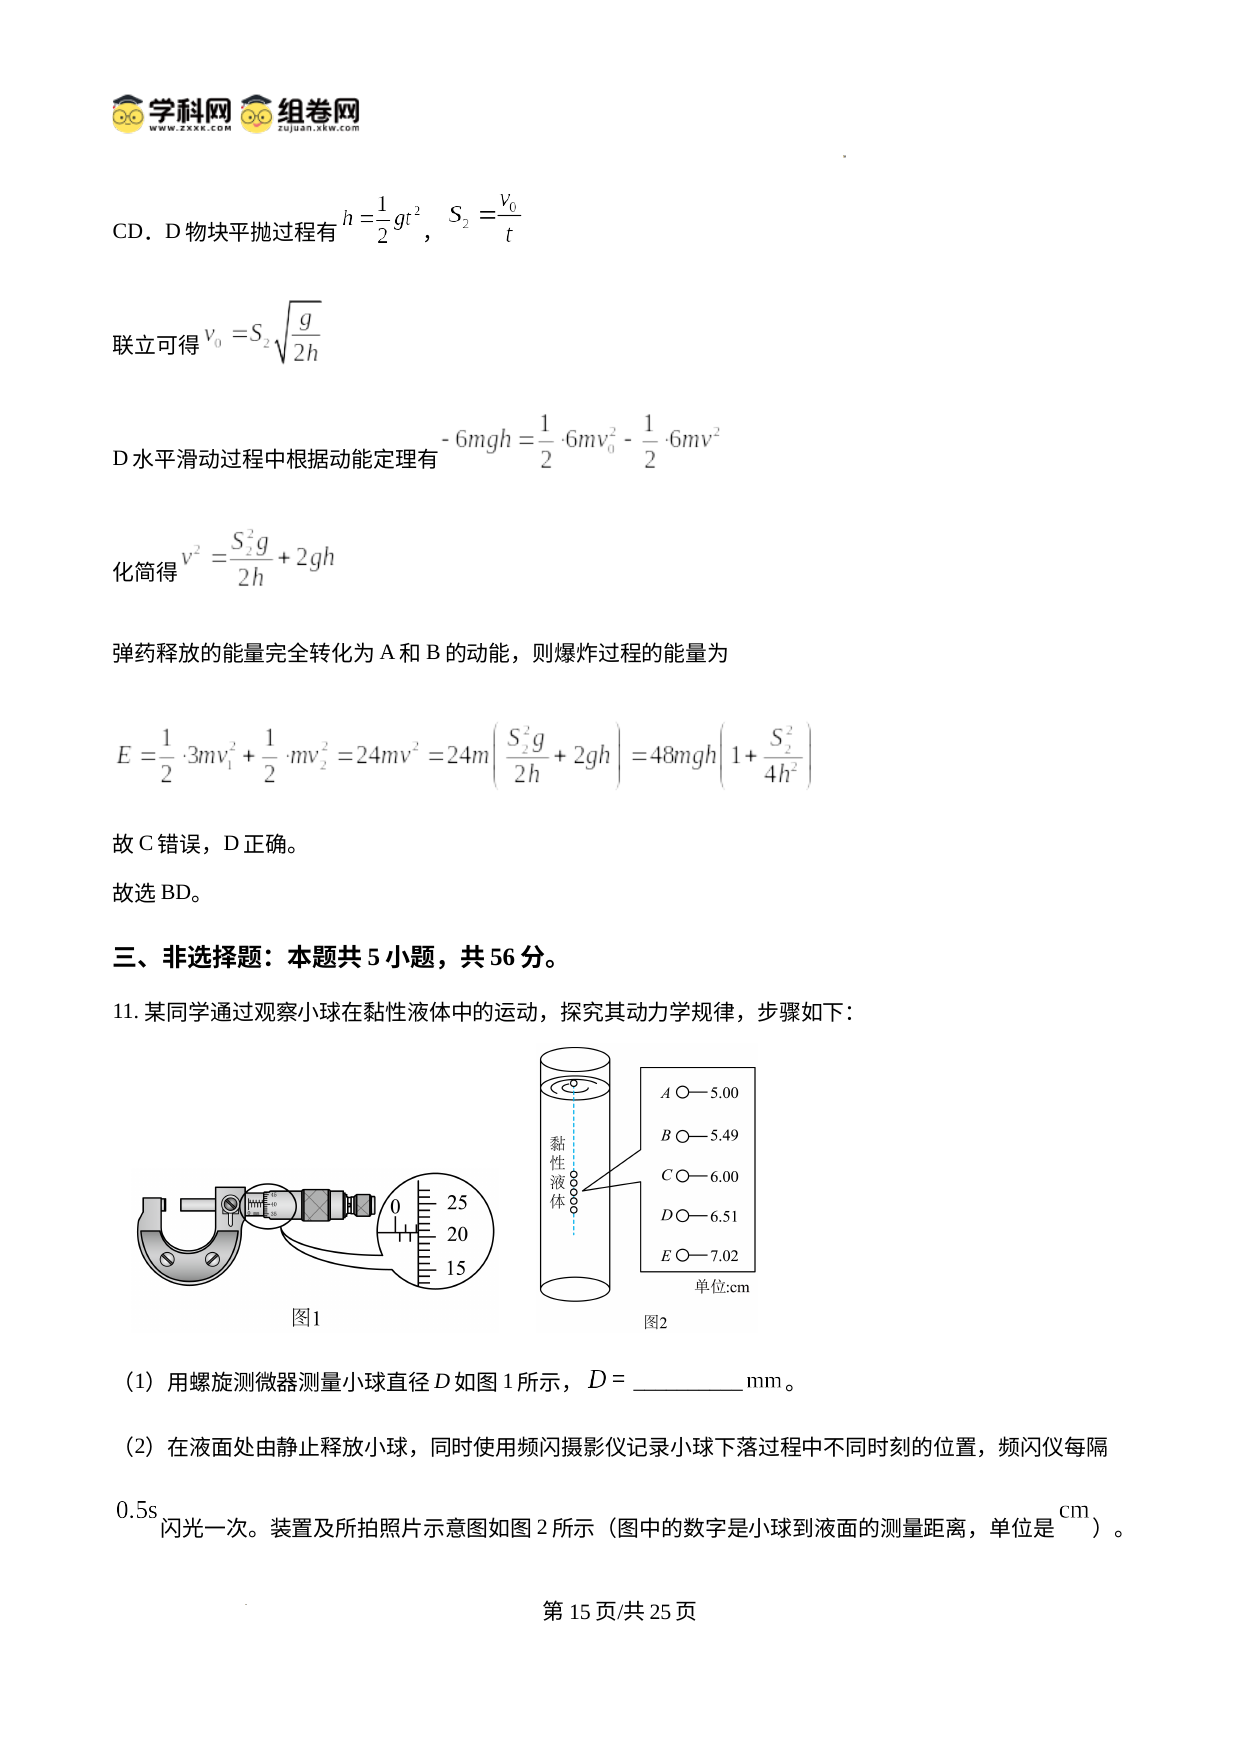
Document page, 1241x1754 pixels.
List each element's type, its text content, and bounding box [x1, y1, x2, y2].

picture [536, 1043, 759, 1333]
text CD．D物块平抛过程有， [112, 182, 1128, 279]
text 11. 某同学通过观察小球在黏性液体中的运动，探究其动力学规律，步骤如下： [112, 995, 1128, 1027]
text 弹药释放的能量完全转化为A和B的动能，则爆炸过程的能量为 [112, 635, 1128, 814]
text 故选BD。 [112, 875, 1128, 908]
text 化简得 [112, 522, 1128, 619]
text （2）在液面处由静止释放小球，同时使用频闪摄影仪记录小球下落过程中不同时刻的位置，频闪仪每隔闪光一次。装置及所拍照片示意图如图2所示（图中的数字是小球到液面的测量距离，单位是）。 [112, 1429, 1128, 1559]
text （1）用螺旋测微器测量小球直径D如图1所示，__________。 [112, 1348, 1128, 1413]
text 故C错误，D正确。 [112, 827, 1128, 859]
text 三、非选择题：本题共5小题，共56分。 [112, 923, 1128, 988]
picture [112, 90, 231, 138]
picture [131, 1168, 499, 1333]
text 联立可得 [112, 295, 1128, 393]
picture [240, 90, 360, 138]
text D水平滑动过程中根据动能定理有 [112, 409, 1128, 506]
